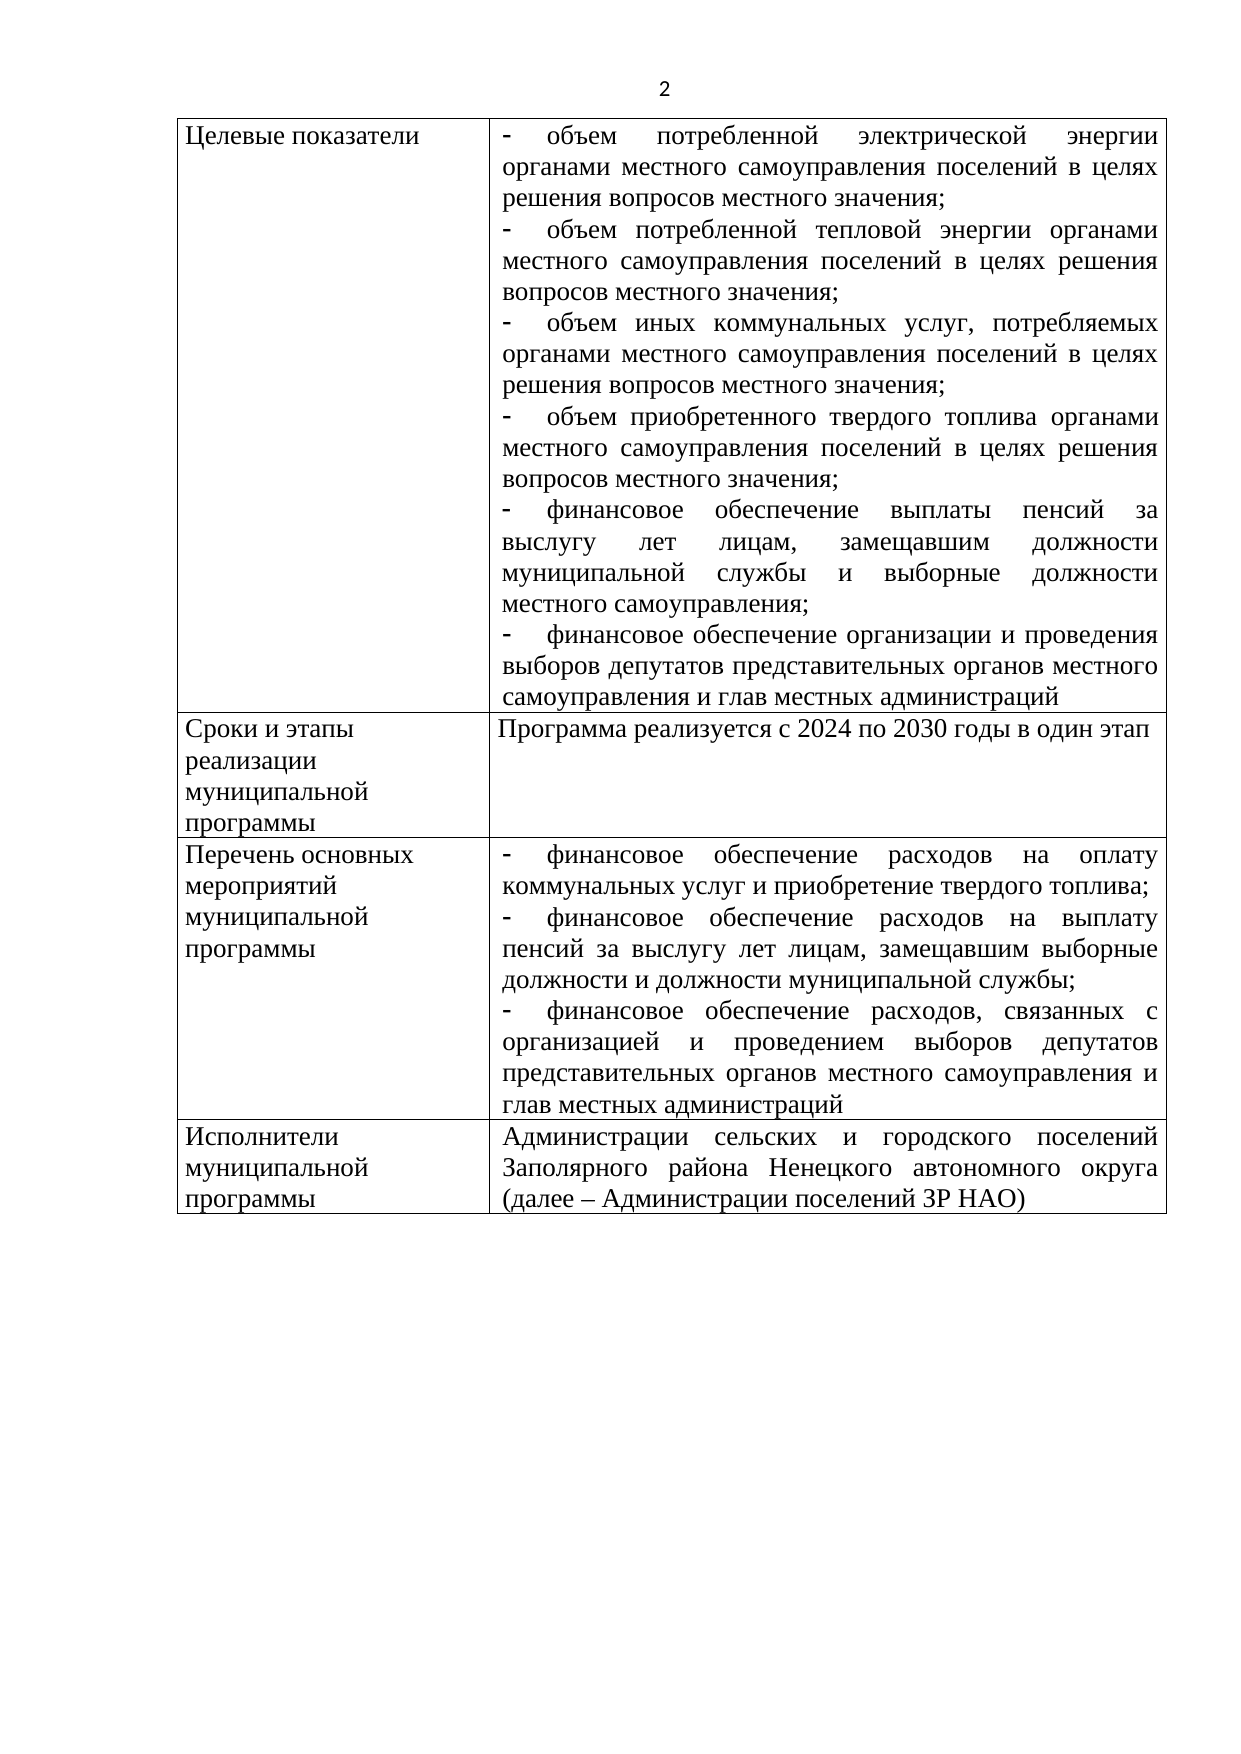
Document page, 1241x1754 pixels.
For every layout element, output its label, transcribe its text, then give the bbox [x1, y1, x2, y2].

table_cell Сроки и этапы реализации муниципальной программы [178, 713, 489, 837]
table_cell Программа реализуется с 2024 по 2030 годы в один этап [490, 713, 1166, 837]
table_cell объем потребленной электрической энергии органами местного самоуправления поселений в целях решения вопросов местного значения; объем потребленной тепловой энергии органами местного самоуправления поселений в целях решения вопросов местного значения; объем иных коммунальных услуг, потребляемых органами местного самоуправления поселений в целях решения вопросов местного значения; объем приобретенного твердого топлива органами местного самоуправления поселений в целях решения вопросов местного значения; финансовое обеспечение выплаты пенсий за выслугу лет лицам, замещавшим должности муниципальной службы и выборные должности местного самоуправления; финансовое обеспечение организации и проведения выборов депутатов представительных органов местного самоуправления и глав местных администраций [490, 119, 1166, 712]
table_cell Целевые показатели [178, 119, 489, 712]
table_cell Администрации сельских и городского поселений Заполярного района Ненецкого автономного округа (далее – Администрации поселений ЗР НАО) [490, 1120, 1166, 1213]
table_cell Перечень основных мероприятий муниципальной программы [178, 838, 489, 1119]
table_cell Исполнители муниципальной программы [178, 1120, 489, 1213]
table_cell финансовое обеспечение расходов на оплату коммунальных услуг и приобретение твердого топлива; финансовое обеспечение расходов на выплату пенсий за выслугу лет лицам, замещавшим выборные должности и должности муниципальной службы; финансовое обеспечение расходов, связанных с организацией и проведением выборов депутатов представительных органов местного самоуправления и глав местных администраций [490, 838, 1166, 1119]
